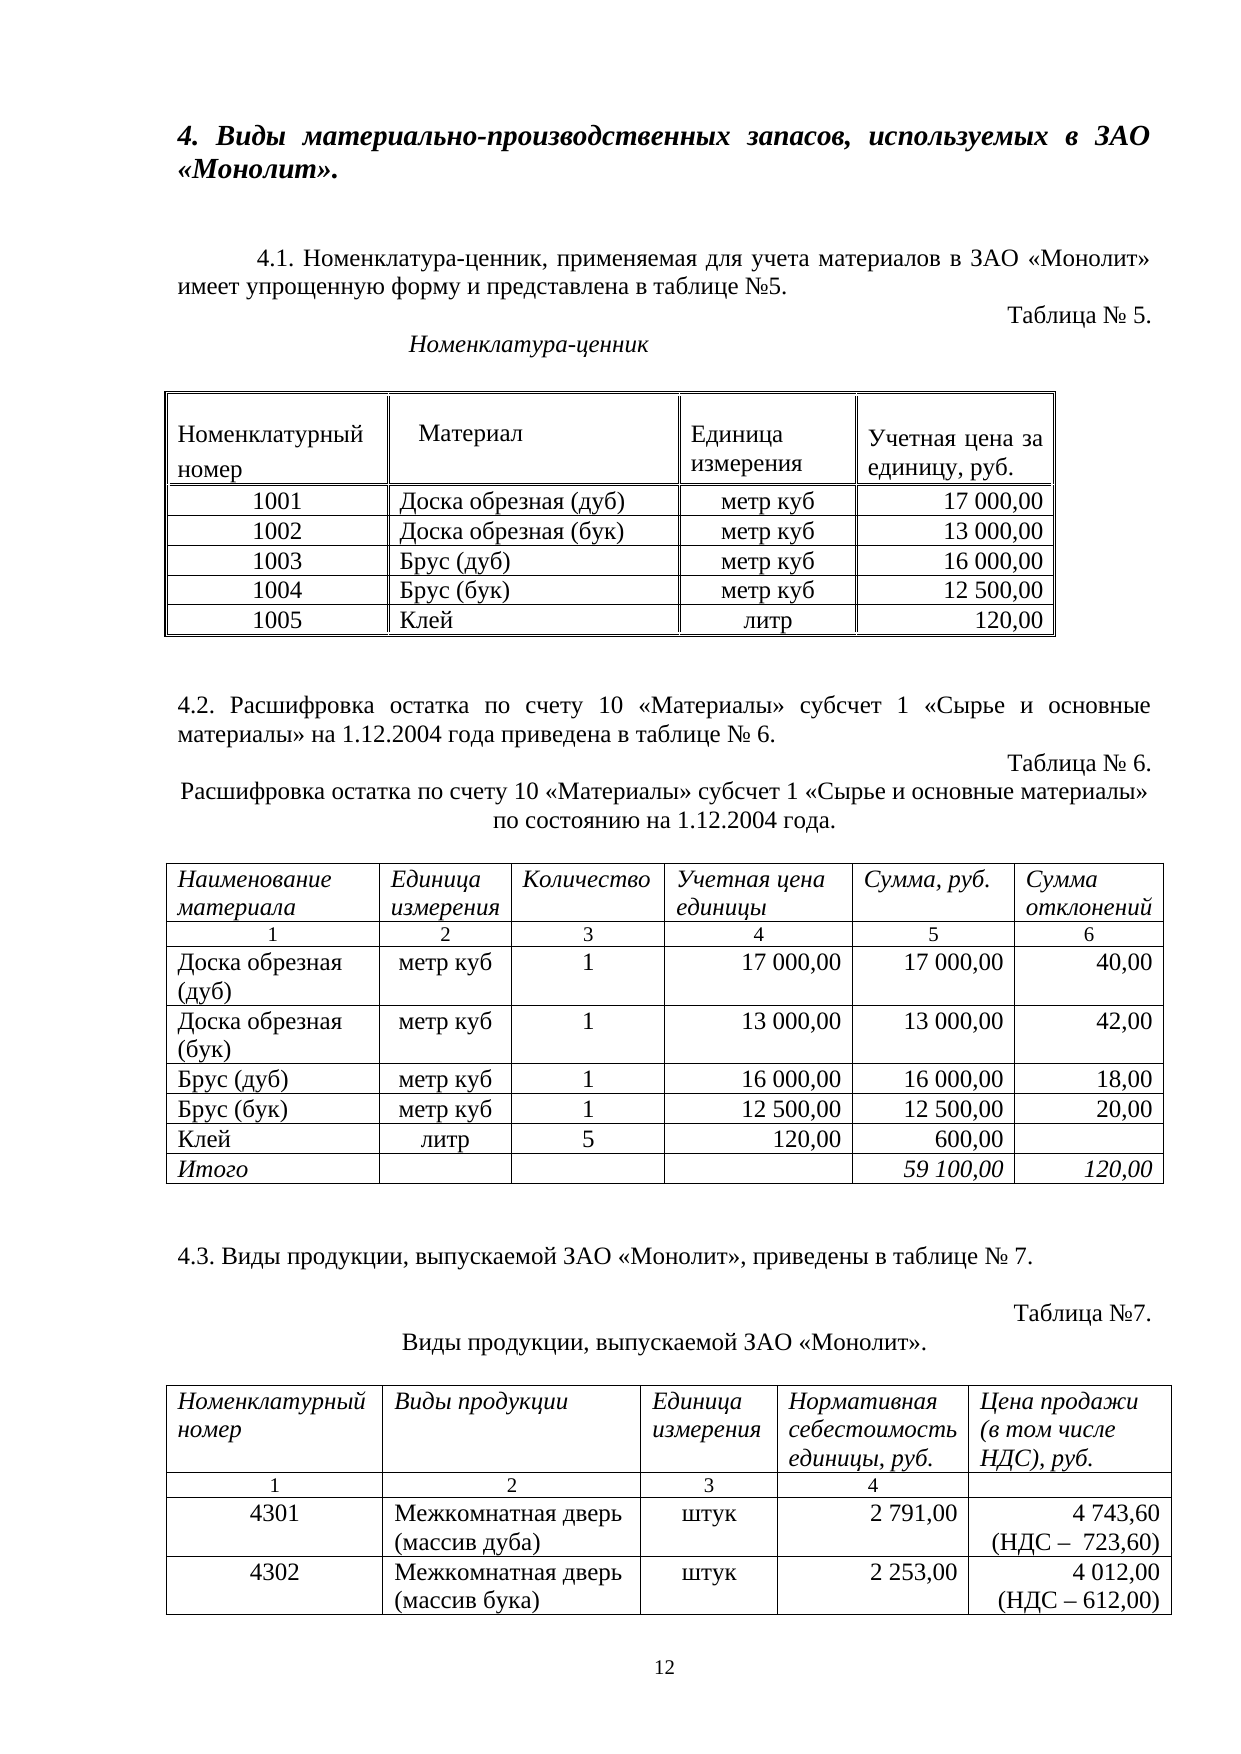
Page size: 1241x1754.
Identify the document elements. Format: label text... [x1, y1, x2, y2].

table_header Сумма отклонений [1015, 864, 1163, 921]
table_cell 4 [778, 1473, 968, 1497]
table_header Номенклатурный номер [168, 394, 388, 483]
table_cell 1 [512, 1064, 664, 1093]
table_cell 5 [853, 922, 1014, 946]
table_cell 4 [665, 922, 852, 946]
table_cell 120,00 [1015, 1154, 1163, 1182]
table_cell 4301 [167, 1498, 382, 1556]
text 4.3. Виды продукции, выпускаемой ЗАО «Монолит», приведены в таблице № 7. [177, 1241, 1152, 1270]
table_cell 17 000,00 [665, 947, 852, 1005]
table_cell Доска обрезная (бук) [167, 1006, 379, 1063]
table_cell 2 791,00 [778, 1498, 968, 1556]
table_cell метр куб [681, 576, 855, 604]
table_cell Доска обрезная (дуб) [390, 486, 678, 515]
table_cell [380, 1154, 511, 1182]
table_cell метр куб [681, 546, 855, 574]
table_cell Брус (бук) [390, 576, 678, 604]
table_cell [1015, 1124, 1163, 1153]
text Номенклатура-ценник [177, 329, 1152, 358]
text 4.2. Расшифровка остатка по счету 10 «Материалы» субсчет 1 «Сырье и основные материалы» на 1.12.2004 года приведена в таблице № 6. [177, 690, 1152, 748]
table_cell 1005 [168, 605, 388, 634]
table_cell 12 500,00 [665, 1094, 852, 1123]
table_cell метр куб [681, 516, 855, 545]
table_cell 17 000,00 [853, 947, 1014, 1005]
text Таблица № 6. [177, 748, 1152, 776]
table_header Единица измерения [679, 394, 856, 483]
table_cell 4302 [167, 1557, 382, 1614]
table_cell штук [641, 1498, 777, 1556]
table_header Количество [512, 864, 664, 921]
table_cell 3 [512, 922, 664, 946]
table_cell 1004 [168, 576, 387, 604]
table_cell Доска обрезная (бук) [390, 516, 678, 545]
table_cell штук [641, 1557, 777, 1614]
table_cell 2 [383, 1473, 640, 1497]
table_cell литр [679, 605, 856, 634]
table_cell 13 000,00 [853, 1006, 1014, 1063]
table_cell Клей [167, 1124, 379, 1153]
table_cell 1 [167, 922, 379, 946]
table_cell 18,00 [1015, 1064, 1163, 1093]
table_cell 1 [512, 1006, 664, 1063]
table_cell 1 [512, 1094, 664, 1123]
table_cell метр куб [380, 1094, 511, 1123]
table_cell 1002 [168, 516, 387, 545]
table_cell Брус (дуб) [390, 546, 678, 574]
table_cell 2 253,00 [778, 1557, 968, 1614]
table_cell Брус (дуб) [167, 1064, 379, 1093]
table_cell метр куб [681, 486, 855, 515]
table_cell 6 [1015, 922, 1163, 946]
table_header Единица измерения [380, 864, 511, 921]
table_cell 120,00 [665, 1124, 852, 1153]
table_cell Межкомнатная дверь (массив бука) [383, 1557, 640, 1614]
table_cell 120,00 [856, 605, 1053, 634]
table_header Нормативная себестоимость единицы, руб. [778, 1386, 968, 1472]
table_cell 1003 [168, 546, 387, 574]
table_cell метр куб [380, 1064, 511, 1093]
table_cell литр [380, 1124, 511, 1153]
table_header Номенклатурный номер [167, 1386, 382, 1472]
table_cell 40,00 [1015, 947, 1163, 1005]
table_cell 42,00 [1015, 1006, 1163, 1063]
table_cell [969, 1473, 1171, 1497]
table_cell 59 100,00 [853, 1154, 1014, 1182]
table_cell Брус (бук) [167, 1094, 379, 1123]
text 4. Виды материально-производственных запасов, используемых в ЗАО «Монолит». [177, 118, 1152, 185]
table_cell Итого [167, 1154, 379, 1182]
table_cell 4 012,00 (НДС – 612,00) [969, 1557, 1171, 1614]
text Расшифровка остатка по счету 10 «Материалы» субсчет 1 «Сырье и основные материалы» по состоянию на 1.12.2004 года. [177, 776, 1152, 834]
table_cell метр куб [380, 947, 511, 1005]
table_cell метр куб [380, 1006, 511, 1063]
table_header Виды продукции [383, 1386, 640, 1472]
table_cell 600,00 [853, 1124, 1014, 1153]
table_cell 1001 [166, 483, 388, 515]
table_cell Доска обрезная (дуб) [167, 947, 379, 1005]
table_cell 3 [641, 1473, 777, 1497]
table_cell 16 000,00 [858, 546, 1053, 574]
table_cell 17 000,00 [856, 483, 1054, 515]
table_cell 1 [167, 1473, 382, 1497]
table_cell [512, 1154, 664, 1182]
table_header Единица измерения [641, 1386, 777, 1472]
table_cell Межкомнатная дверь (массив дуба) [383, 1498, 640, 1556]
table_cell 2 [380, 922, 511, 946]
text 4.1. Номенклатура-ценник, применяемая для учета материалов в ЗАО «Монолит» имеет упрощенную форму и представлена в таблице №5. [177, 243, 1152, 300]
text Таблица № 5. [177, 300, 1152, 329]
table_header Сумма, руб. [853, 864, 1014, 921]
table_cell 12 500,00 [853, 1094, 1014, 1123]
table_header Учетная цена единицы [665, 864, 852, 921]
table_cell Клей [388, 605, 679, 634]
text Виды продукции, выпускаемой ЗАО «Монолит». [177, 1327, 1152, 1356]
table_cell 16 000,00 [665, 1064, 852, 1093]
table_header Учетная цена за единицу, руб. [856, 394, 1053, 483]
table_cell 13 000,00 [665, 1006, 852, 1063]
table_cell 4 743,60 (НДС – 723,60) [969, 1498, 1171, 1556]
table_cell 12 500,00 [858, 576, 1053, 604]
table_cell 20,00 [1015, 1094, 1163, 1123]
table_cell 1 [512, 947, 664, 1005]
table_cell [665, 1154, 852, 1182]
table_header Наименование материала [167, 864, 379, 921]
table_cell 13 000,00 [858, 516, 1053, 545]
table_header Материал [388, 394, 679, 483]
table_header Цена продажи (в том числе НДС), руб. [969, 1386, 1171, 1472]
table_cell 5 [512, 1124, 664, 1153]
table_cell 16 000,00 [853, 1064, 1014, 1093]
text Таблица №7. [177, 1298, 1152, 1327]
